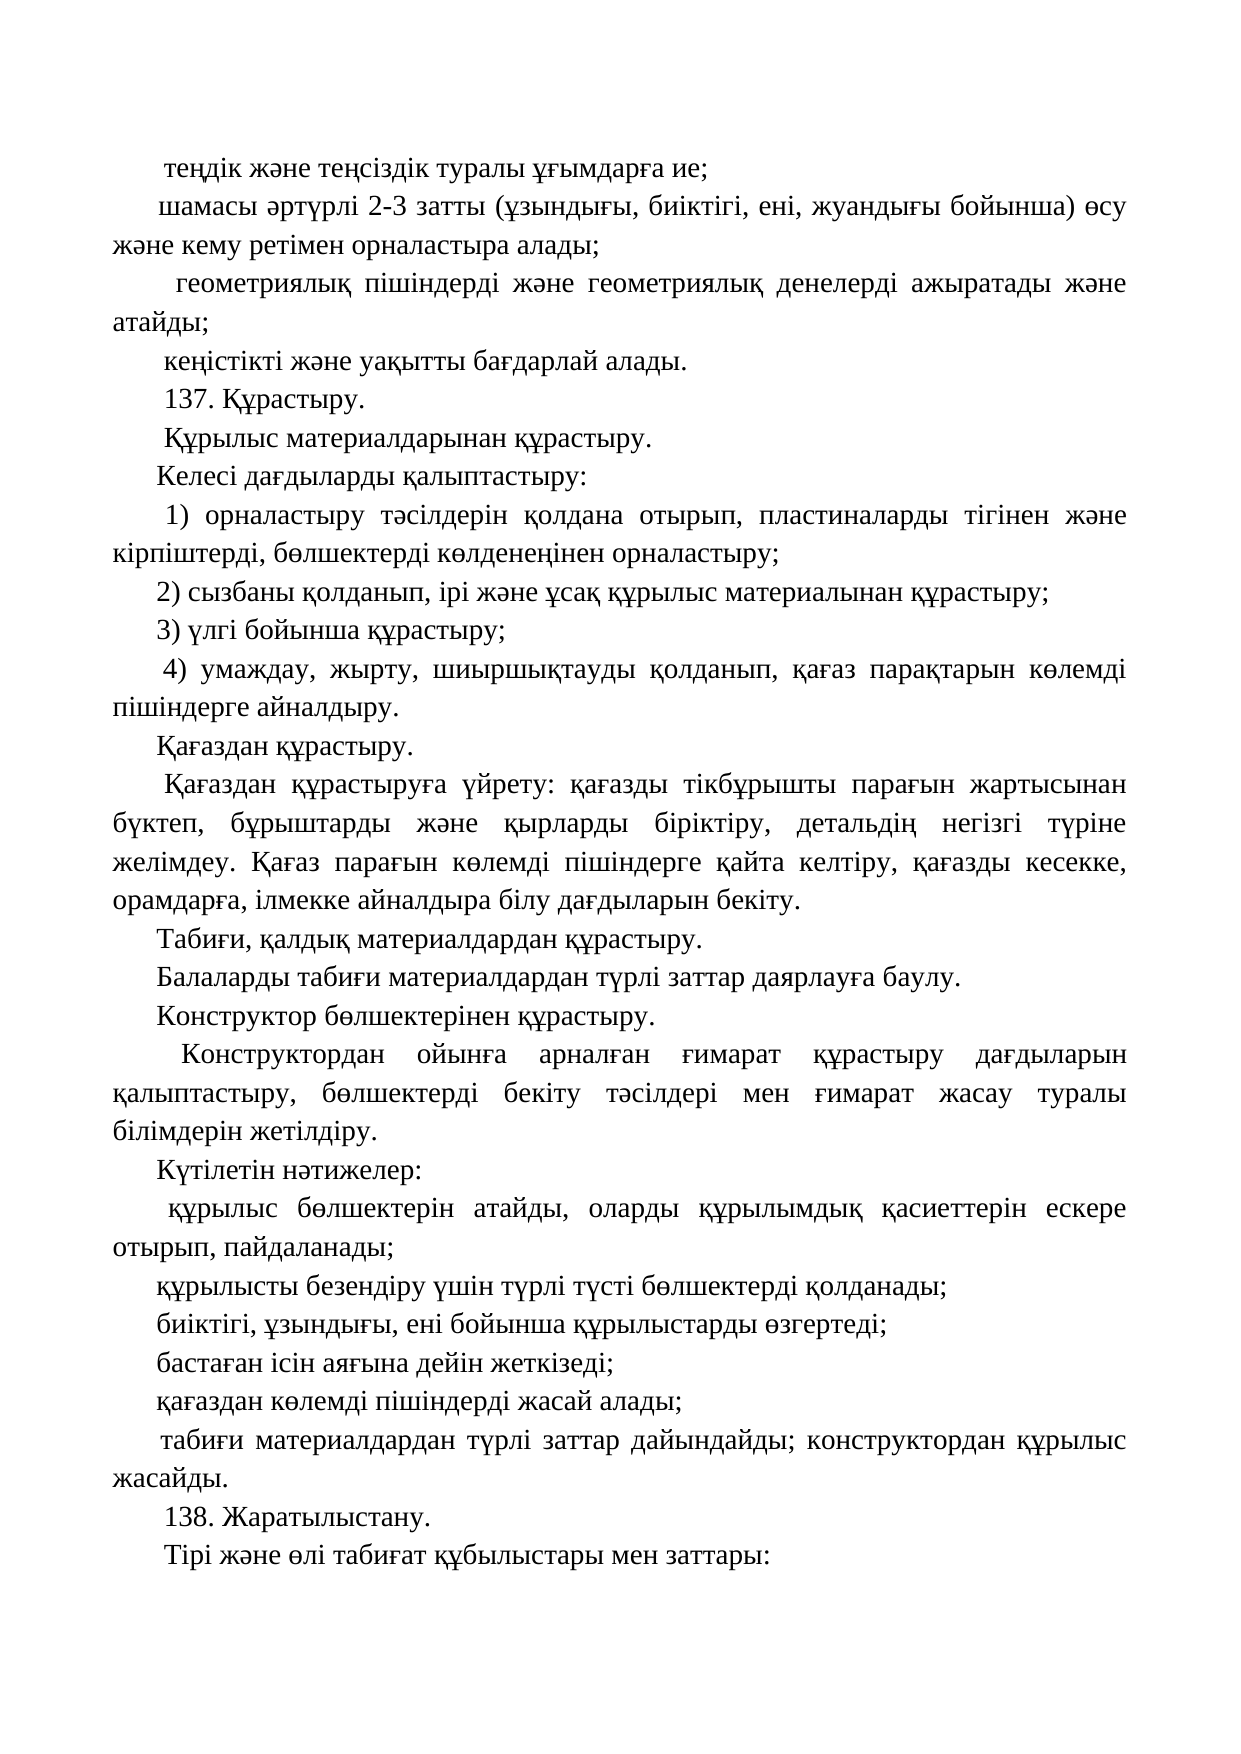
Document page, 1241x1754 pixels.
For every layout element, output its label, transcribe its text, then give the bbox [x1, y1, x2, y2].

text 138. Жаратылыстану. [112, 1499, 1128, 1532]
text құрылыс бөлшектерін атайды, оларды құрылымдық қасиеттерін ескере отырып, пайдаланады; [112, 1191, 1128, 1263]
text табиғи материалдардан түрлі заттар дайындайды; конструктордан құрылыс жасайды. [112, 1422, 1128, 1494]
text геометриялық пішіндерді және геометриялық денелерді ажыратады және атайды; [112, 266, 1128, 338]
text құрылысты безендіру үшін түрлі түсті бөлшектерді қолданады; [112, 1268, 1128, 1301]
text бастаған ісін аяғына дейін жеткізеді; [112, 1345, 1128, 1378]
text 137. Құрастыру. [112, 381, 1128, 415]
text Конструктор бөлшектерінен құрастыру. [112, 998, 1128, 1031]
text кеңістікті және уақытты бағдарлай алады. [112, 343, 1128, 376]
text Тірі және өлі табиғат құбылыстары мен заттары: [112, 1537, 1128, 1571]
text 4) умаждау, жырту, шиыршықтауды қолданып, қағаз парақтарын көлемді пішіндерге айналдыру. [112, 651, 1128, 723]
text биіктігі, ұзындығы, ені бойынша құрылыстарды өзгертеді; [112, 1306, 1128, 1340]
text 2) сызбаны қолданып, ірі және ұсақ құрылыс материалынан құрастыру; [112, 574, 1128, 607]
text Қағаздан құрастыру. [112, 728, 1128, 762]
text Балаларды табиғи материалдардан түрлі заттар даярлауға баулу. [112, 959, 1128, 993]
text қағаздан көлемді пішіндерді жасай алады; [112, 1383, 1128, 1417]
text 3) үлгі бойынша құрастыру; [112, 612, 1128, 646]
text 1) орналастыру тәсілдерін қолдана отырып, пластиналарды тігінен және кірпіштерді, бөлшектерді көлденеңінен орналастыру; [112, 497, 1128, 569]
text Келесі дағдыларды қалыптастыру: [112, 458, 1128, 492]
text Табиғи, қалдық материалдардан құрастыру. [112, 921, 1128, 954]
text Қағаздан құрастыруға үйрету: қағазды тікбұрышты парағын жартысынан бүктеп, бұрыштарды және қырларды біріктіру, детальдің негізгі түріне желімдеу. Қағаз парағын көлемді пішіндерге қайта келтіру, қағазды кесекке, орамдарға, ілмекке айналдыра білу дағдыларын бекіту. [112, 767, 1128, 916]
text Конструктордан ойынға арналған ғимарат құрастыру дағдыларын қалыптастыру, бөлшектерді бекіту тәсілдері мен ғимарат жасау туралы білімдерін жетілдіру. [112, 1036, 1128, 1147]
text Күтілетін нәтижелер: [112, 1152, 1128, 1186]
text Құрылыс материалдарынан құрастыру. [112, 420, 1128, 453]
text шамасы әртүрлі 2-3 затты (ұзындығы, биіктігі, ені, жуандығы бойынша) өсу және кему ретімен орналастыра алады; [112, 188, 1128, 261]
text теңдік және теңсіздік туралы ұғымдарға ие; [112, 150, 1128, 183]
